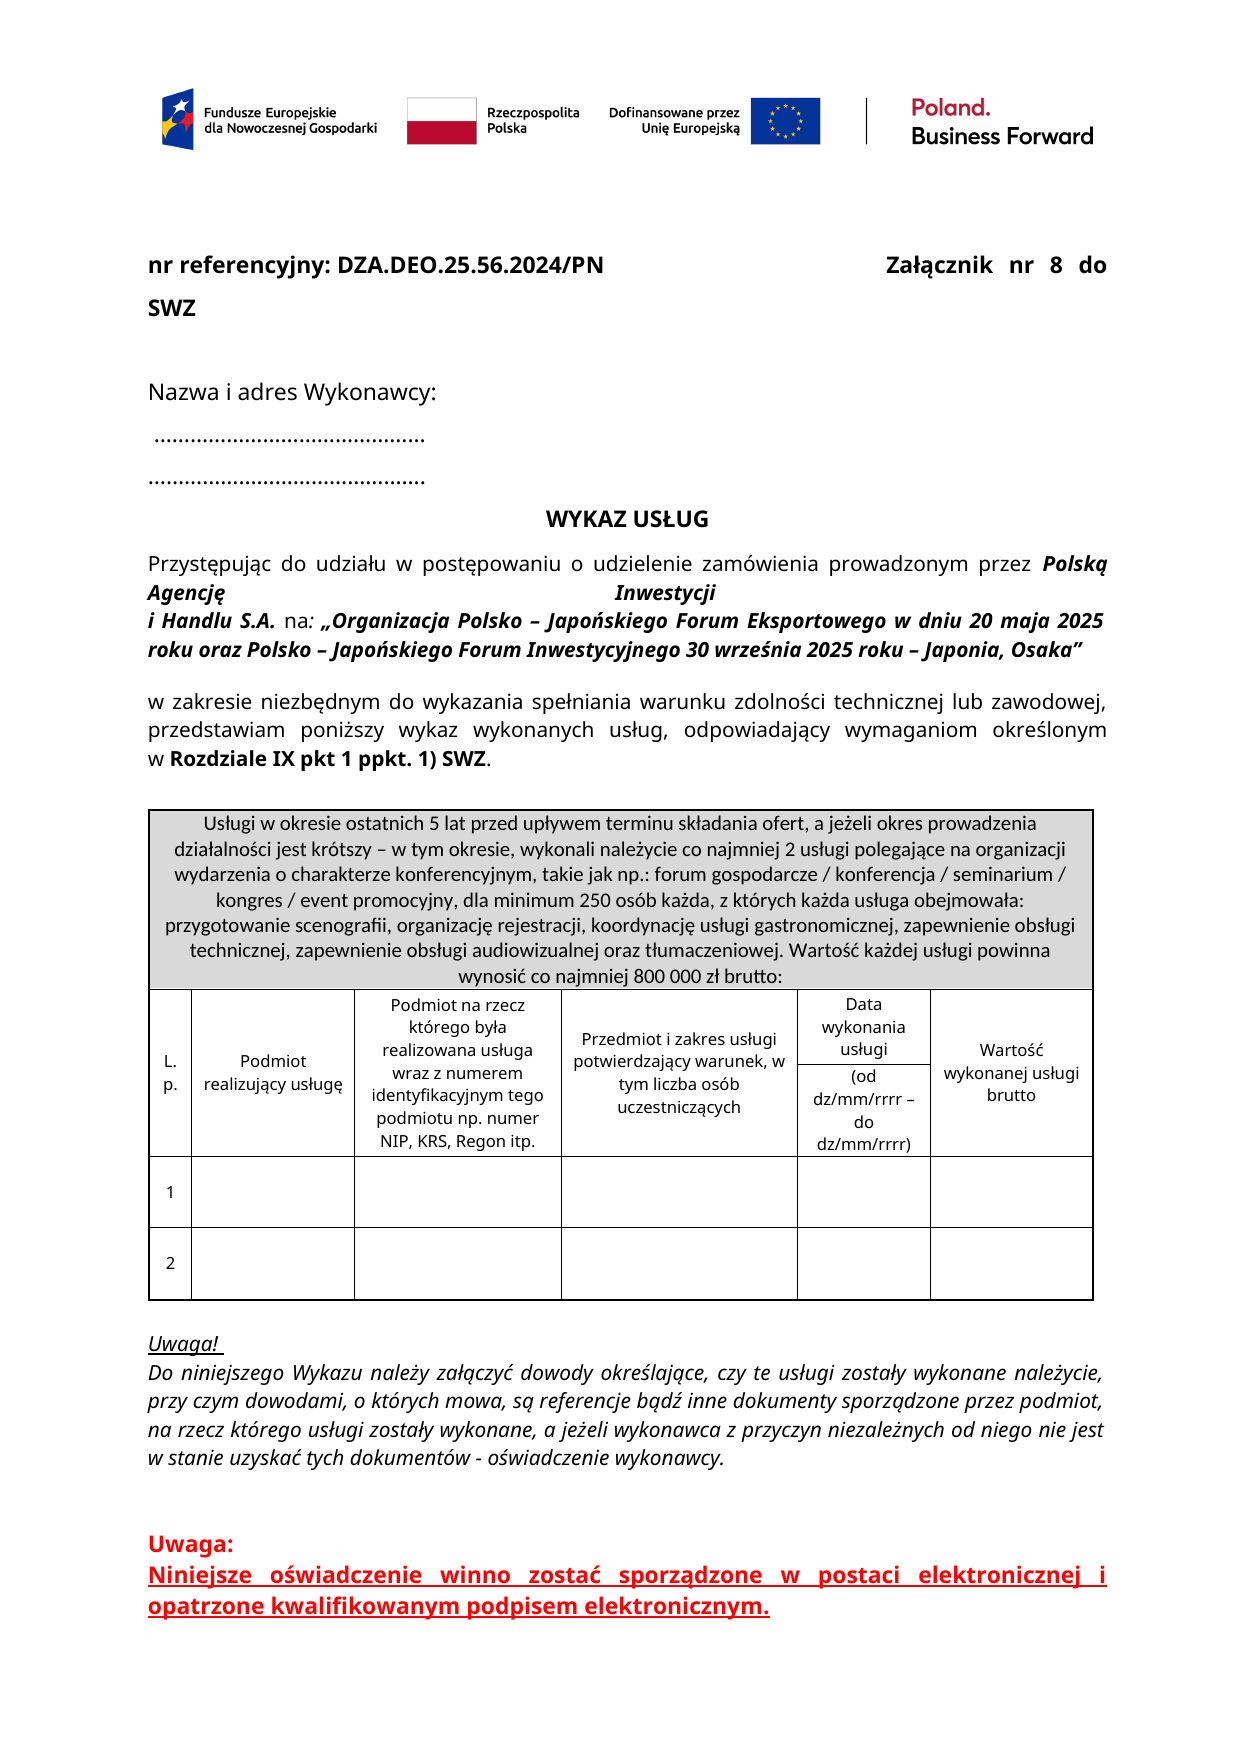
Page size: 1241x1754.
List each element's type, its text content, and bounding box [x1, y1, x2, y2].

table_header Usługi w okresie ostatnich 5 lat przed upływem terminu składania ofert, a jeżeli okres prowadzenia działalności jest krótszy – w tym okresie, wykonali należycie co najmniej 2 usługi polegające na organizacji wydarzenia o charakterze konferencyjnym, takie jak np.: forum gospodarcze / konferencja / seminarium / kongres / event promocyjny, dla minimum 250 osób każda, z których każda usługa obejmowała: przygotowanie scenografii, organizację rejestracji, koordynację usługi gastronomicznej, zapewnienie obsługi technicznej, zapewnienie obsługi audiowizualnej oraz tłumaczeniowej. Wartość każdej usługi powinna wynosić co najmniej 800 000 zł brutto: [150, 811, 1092, 988]
table_cell [355, 1157, 561, 1227]
text ………………………………………. [148, 460, 1107, 492]
text Uwaga: [148, 1528, 1107, 1559]
text Do niniejszego Wykazu należy załączyć dowody określające, czy te usługi zostały wykonane należycie, przy czym dowodami, o których mowa, są referencje bądź inne dokumenty sporządzone przez podmiot, na rzecz którego usługi zostały wykonane, a jeżeli wykonawca z przyczyn niezależnych od niego nie jest w stanie uzyskać tych dokumentów - oświadczenie wykonawcy. [148, 1358, 1107, 1472]
table_cell [192, 1228, 354, 1299]
text Niniejsze oświadczenie winno zostać sporządzone w postaci elektronicznej i opatrzone kwalifikowanym podpisem elektronicznym. [148, 1587, 1107, 1621]
text ……………………………………… [148, 418, 1107, 449]
text nr referencyjny: DZA.DEO.25.56.2024/PN Załącznik nr 8 do SWZ [148, 249, 1107, 323]
table_cell [931, 1228, 1092, 1299]
table_cell [931, 1157, 1092, 1227]
list Uwaga! [148, 1329, 1107, 1358]
table_cell [798, 1157, 930, 1227]
text w zakresie niezbędnym do wykazania spełniania warunku zdolności technicznej lub zawodowej, przedstawiam poniższy wykaz wykonanych usług, odpowiadający wymaganiom określonym w Rozdziale IX pkt 1 ppkt. 1) SWZ. [148, 687, 1107, 772]
table_cell 1 [150, 1157, 191, 1227]
table_cell [192, 1157, 354, 1227]
picture [147, 73, 1108, 165]
text WYKAZ USŁUG [148, 502, 1107, 534]
table_cell [562, 1157, 797, 1227]
table_cell [562, 1228, 797, 1299]
table_cell Wartość wykonanej usługi brutto [931, 990, 1092, 1156]
text Niniejsze oświadczenie winno zostać sporządzone w postaci elektronicznej i opatrzone kwalifikowanym podpisem elektronicznym. [148, 1559, 1107, 1585]
table_cell (od dz/mm/rrrr – do dz/mm/rrrr) [798, 1065, 930, 1156]
table_cell Data wykonania usługi [798, 990, 930, 1064]
table_cell L. p. [150, 990, 191, 1156]
table_cell [798, 1228, 930, 1299]
text Nazwa i adres Wykonawcy: [148, 376, 1107, 407]
text Przystępując do udziału w postępowaniu o udzielenie zamówienia prowadzonym przez Polską Agencję Inwestycji i Handlu S.A. na: „Organizacja Polsko – Japońskiego Forum Eksportowego w dniu 20 maja 2025 roku oraz Polsko – Japońskiego Forum Inwestycyjnego 30 września 2025 roku – Japonia, Osaka” [148, 549, 1107, 663]
table_cell Przedmiot i zakres usługi potwierdzający warunek, w tym liczba osób uczestniczących [562, 990, 797, 1156]
table_cell 2 [150, 1228, 191, 1299]
table_cell [355, 1228, 561, 1299]
table_cell Podmiot na rzecz którego była realizowana usługa wraz z numerem identyfikacyjnym tego podmiotu np. numer NIP, KRS, Regon itp. [355, 990, 561, 1156]
table_cell Podmiot realizujący usługę [192, 990, 354, 1156]
